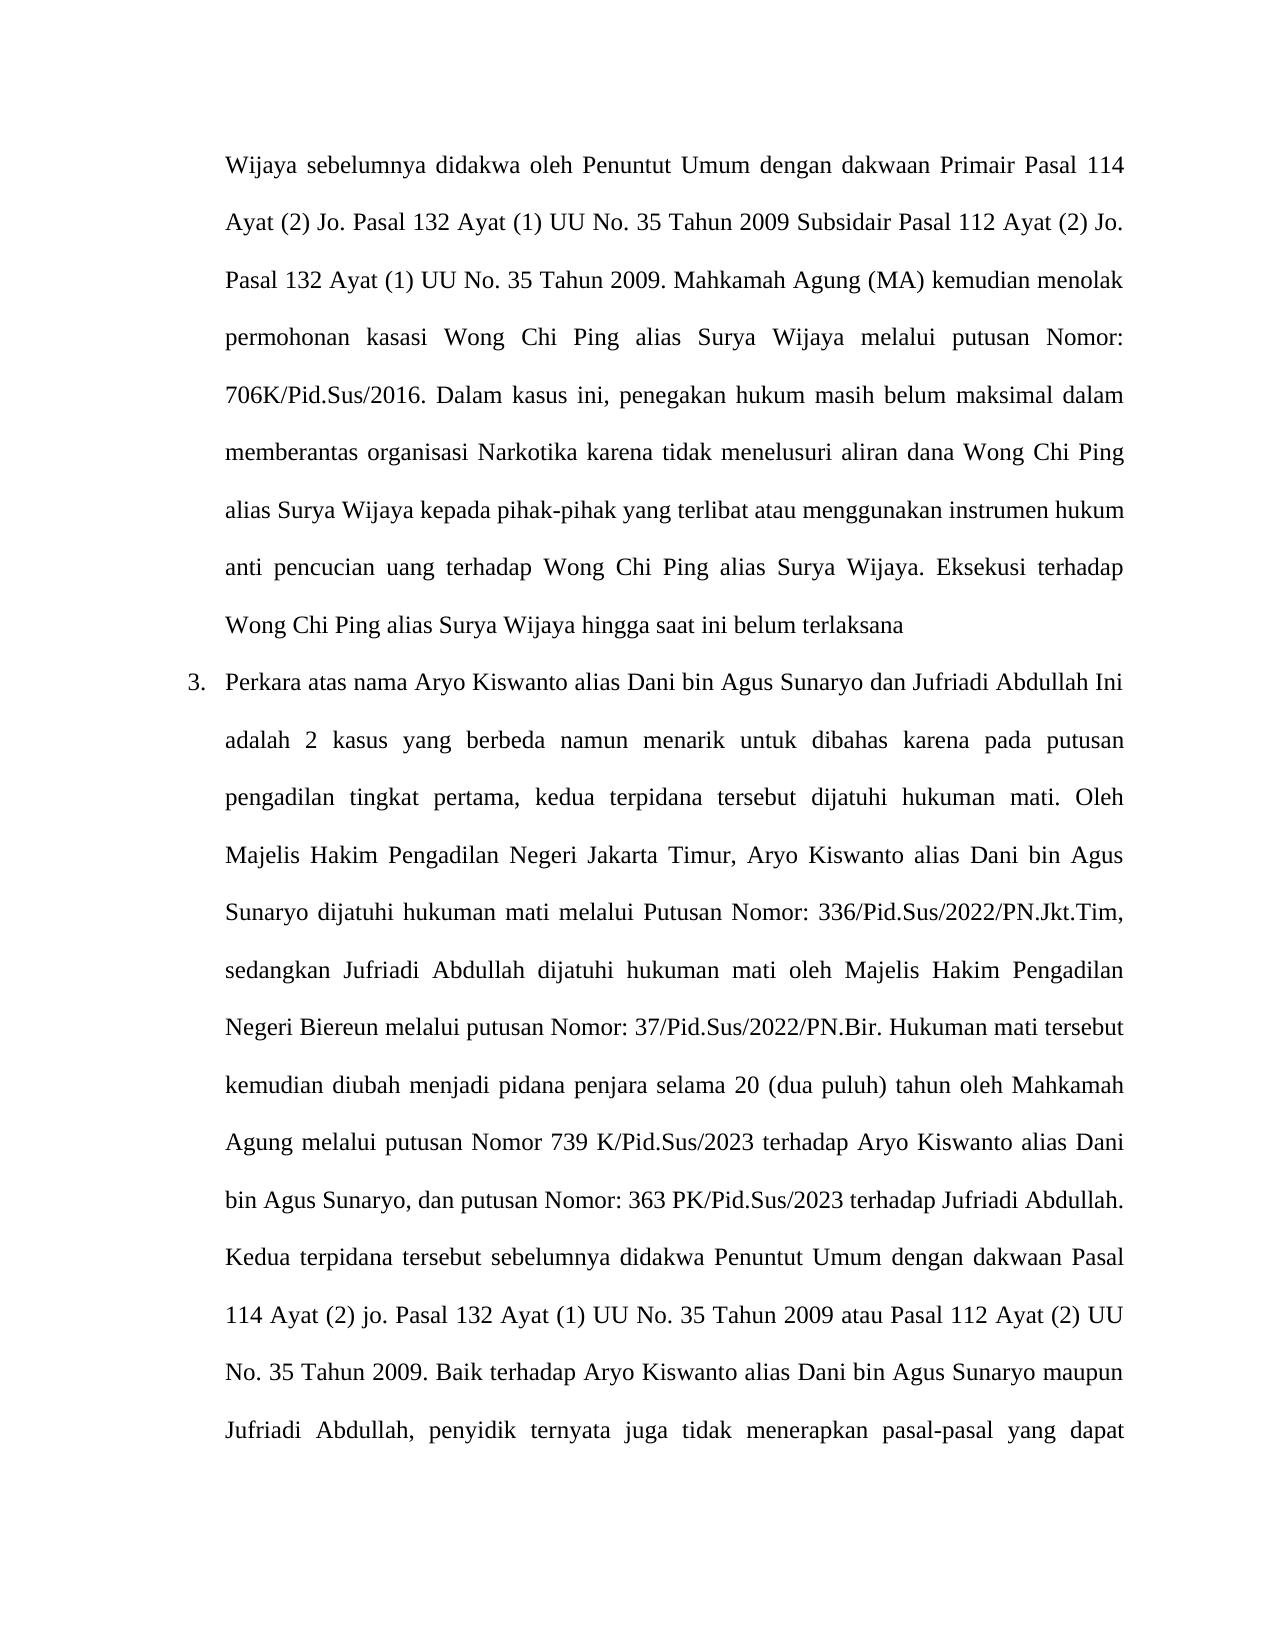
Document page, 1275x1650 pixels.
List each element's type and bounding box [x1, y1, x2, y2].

list [187, 150, 1125, 639]
list [187, 667, 1125, 1444]
